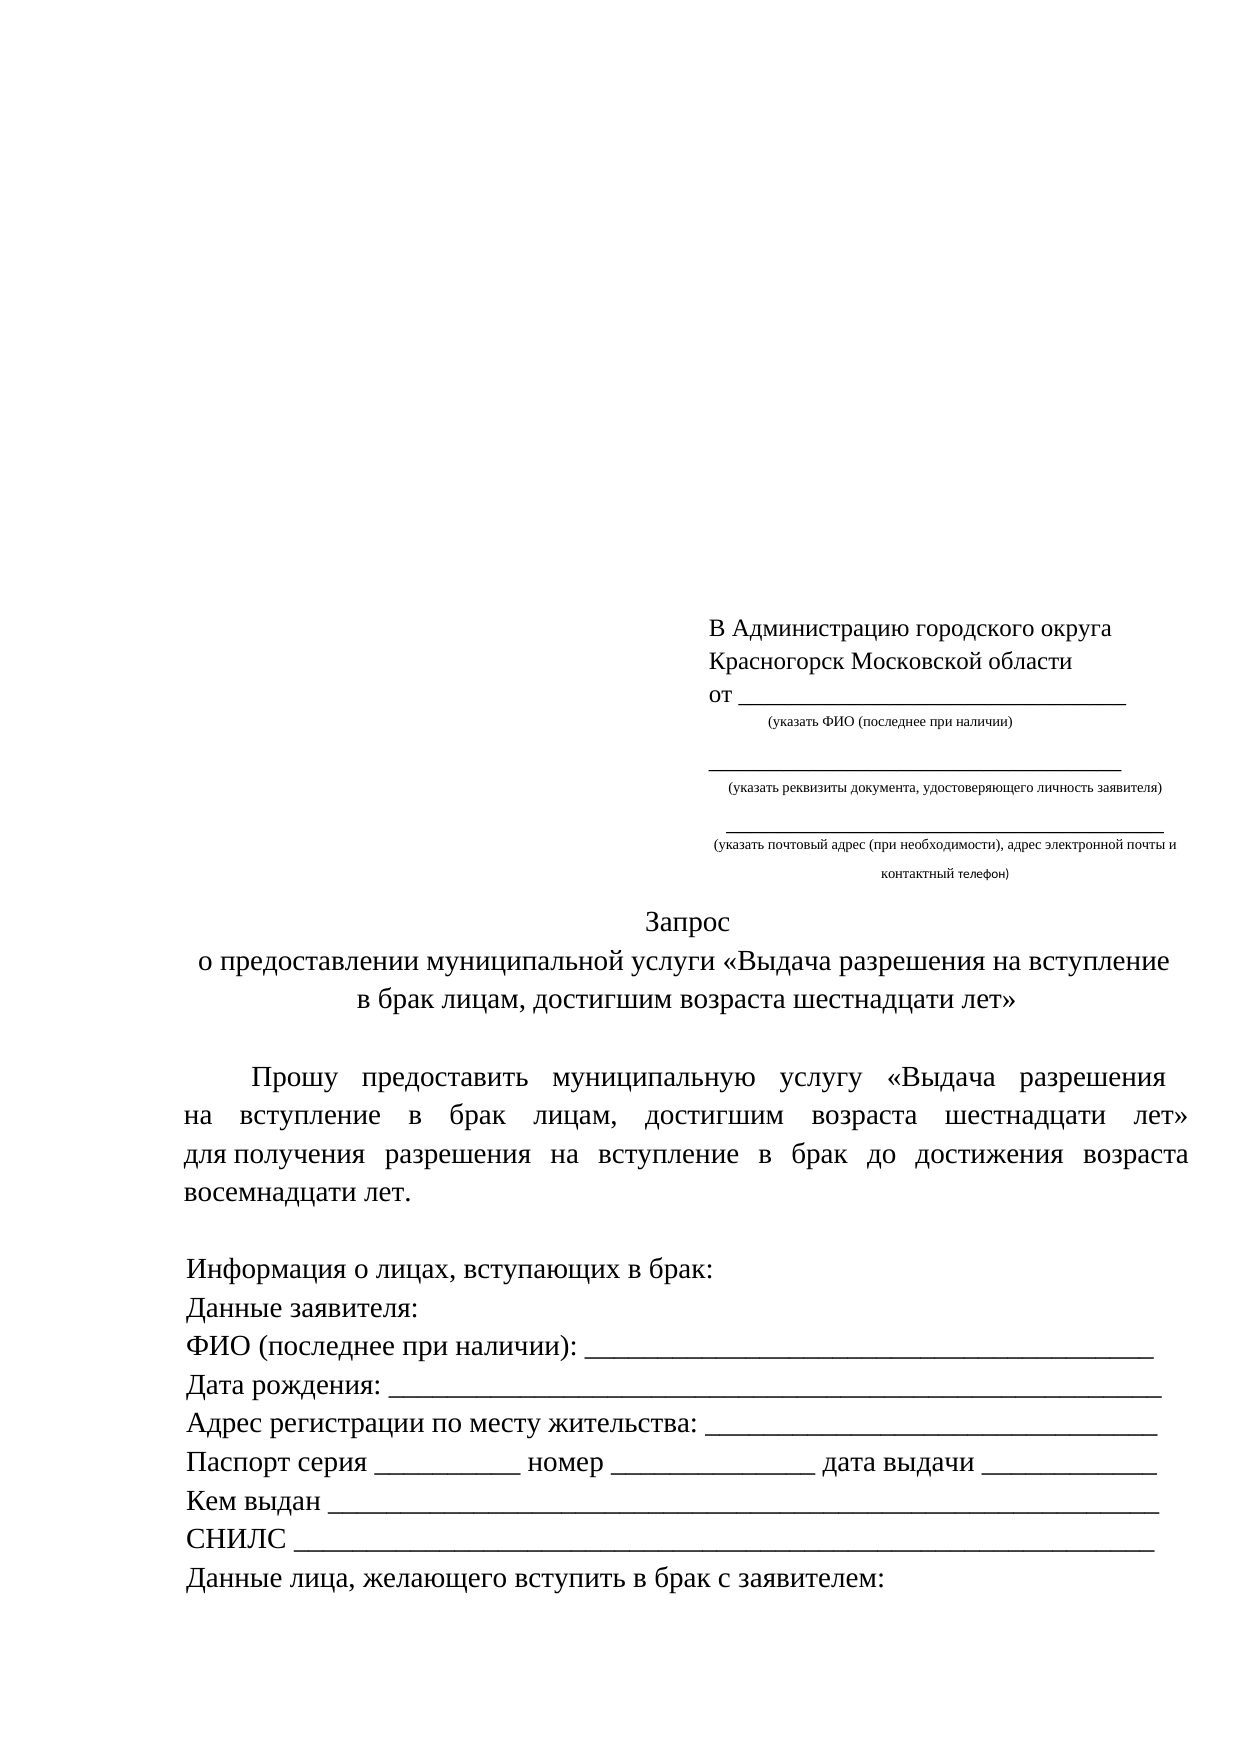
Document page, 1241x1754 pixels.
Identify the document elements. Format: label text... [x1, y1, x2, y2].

text от _______________________________ [709, 679, 1181, 708]
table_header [177, 894, 1196, 1608]
text В Администрацию городского округа Красногорск Московской области [709, 613, 1181, 675]
text (указать реквизиты документа, удостоверяющего личность заявителя) [709, 778, 1181, 807]
text ___________________________________ (указать почтовый адрес (при необходимости), адрес электронной почты и контактный телефон) [709, 807, 1181, 894]
text (указать ФИО (последнее при наличии) [709, 712, 1181, 741]
text _________________________________ [709, 746, 1181, 774]
